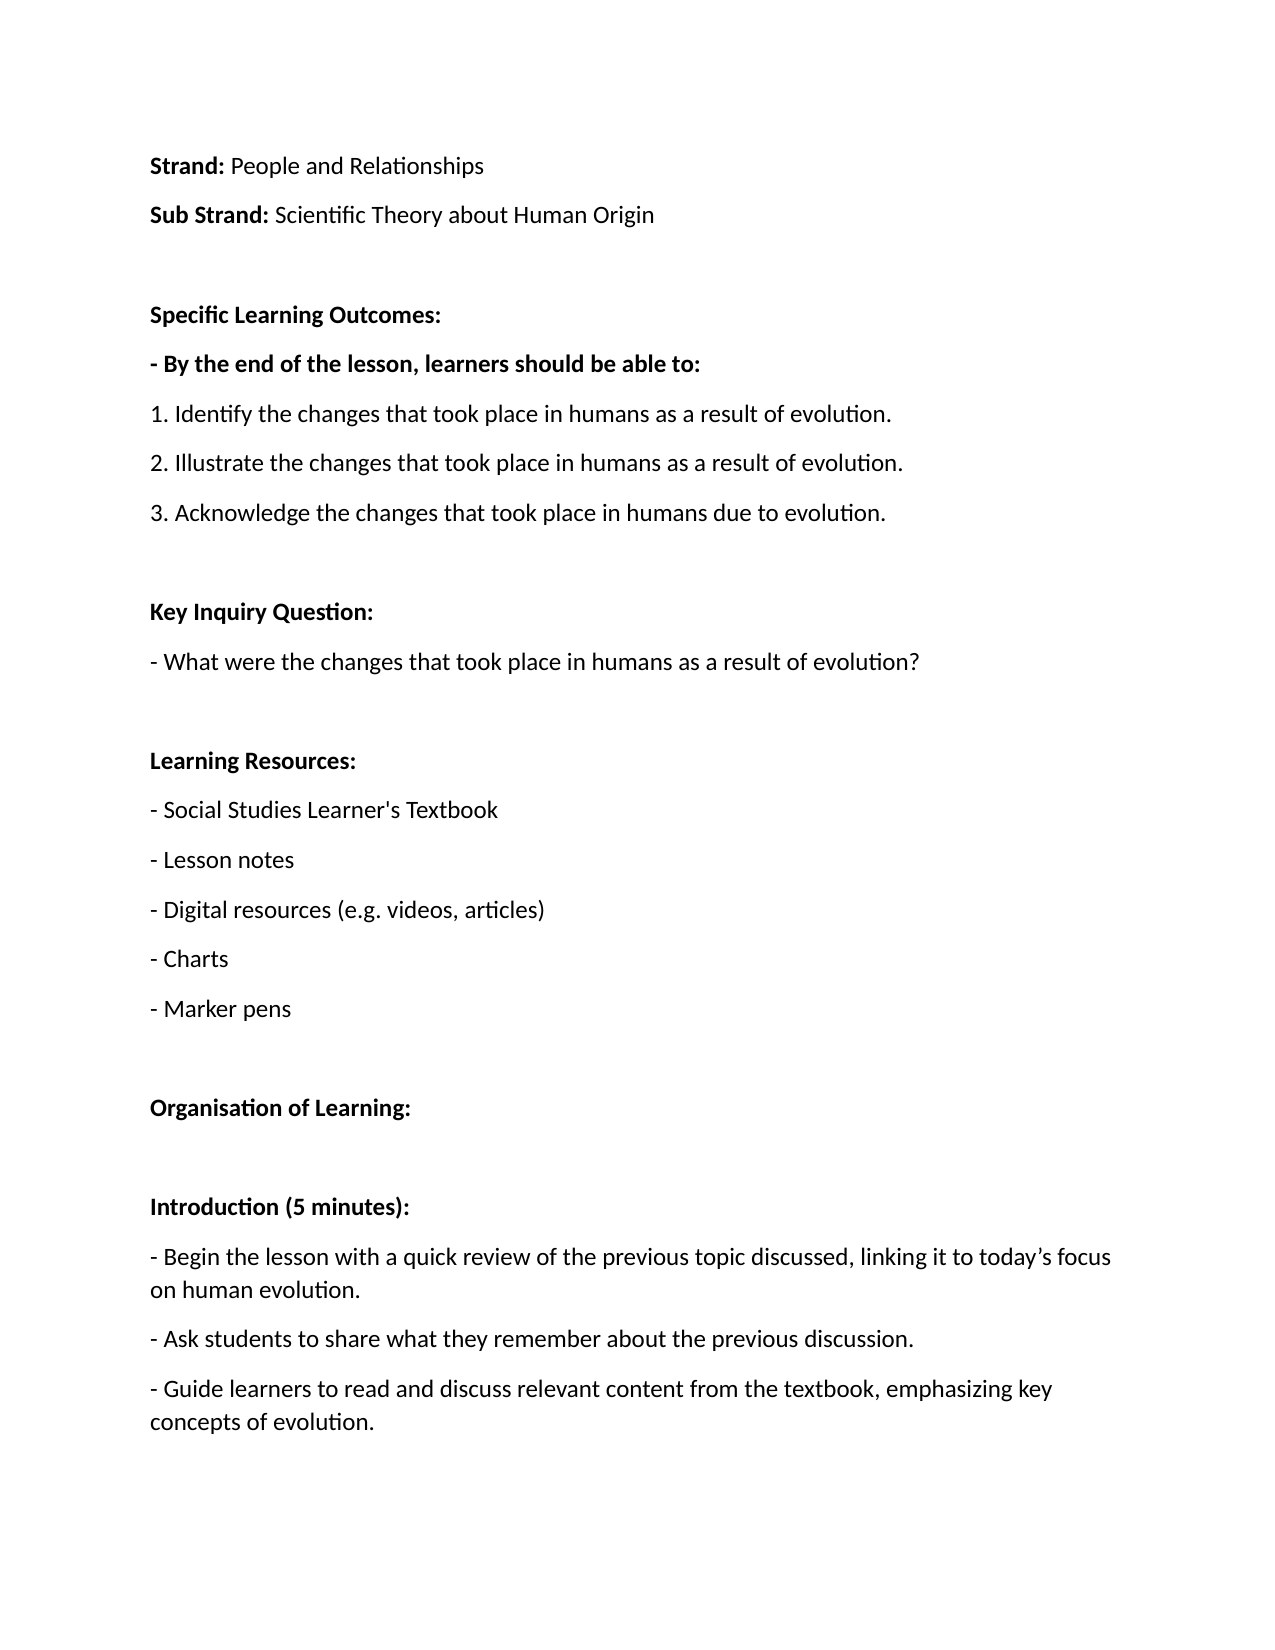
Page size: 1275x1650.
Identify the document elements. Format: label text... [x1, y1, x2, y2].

text Introduction (5 minutes): [150, 1191, 1125, 1222]
text Specific Learning Outcomes: [150, 299, 1125, 329]
text - Begin the lesson with a quick review of the previous topic discussed, linking it to today’s focus on human evolution. [150, 1241, 1125, 1304]
text 2. Illustrate the changes that took place in humans as a result of evolution. [150, 447, 1125, 478]
text Sub Strand: Scientific Theory about Human Origin [150, 199, 1125, 230]
text - Guide learners to read and discuss relevant content from the textbook, emphasizing key concepts of evolution. [150, 1373, 1125, 1436]
text - Marker pens [150, 993, 1125, 1023]
text Learning Resources: [150, 745, 1125, 776]
text - Digital resources (e.g. videos, articles) [150, 894, 1125, 924]
text - What were the changes that took place in humans as a result of evolution? [150, 646, 1125, 676]
text Key Inquiry Question: [150, 596, 1125, 627]
text 3. Acknowledge the changes that took place in humans due to evolution. [150, 497, 1125, 528]
text Strand: People and Relationships [150, 150, 1125, 181]
text Organisation of Learning: [150, 1092, 1125, 1123]
text 1. Identify the changes that took place in humans as a result of evolution. [150, 398, 1125, 428]
text - Ask students to share what they remember about the previous discussion. [150, 1323, 1125, 1354]
text - Lesson notes [150, 844, 1125, 875]
text - By the end of the lesson, learners should be able to: [150, 348, 1125, 379]
text - Social Studies Learner's Textbook [150, 794, 1125, 825]
text - Charts [150, 943, 1125, 974]
